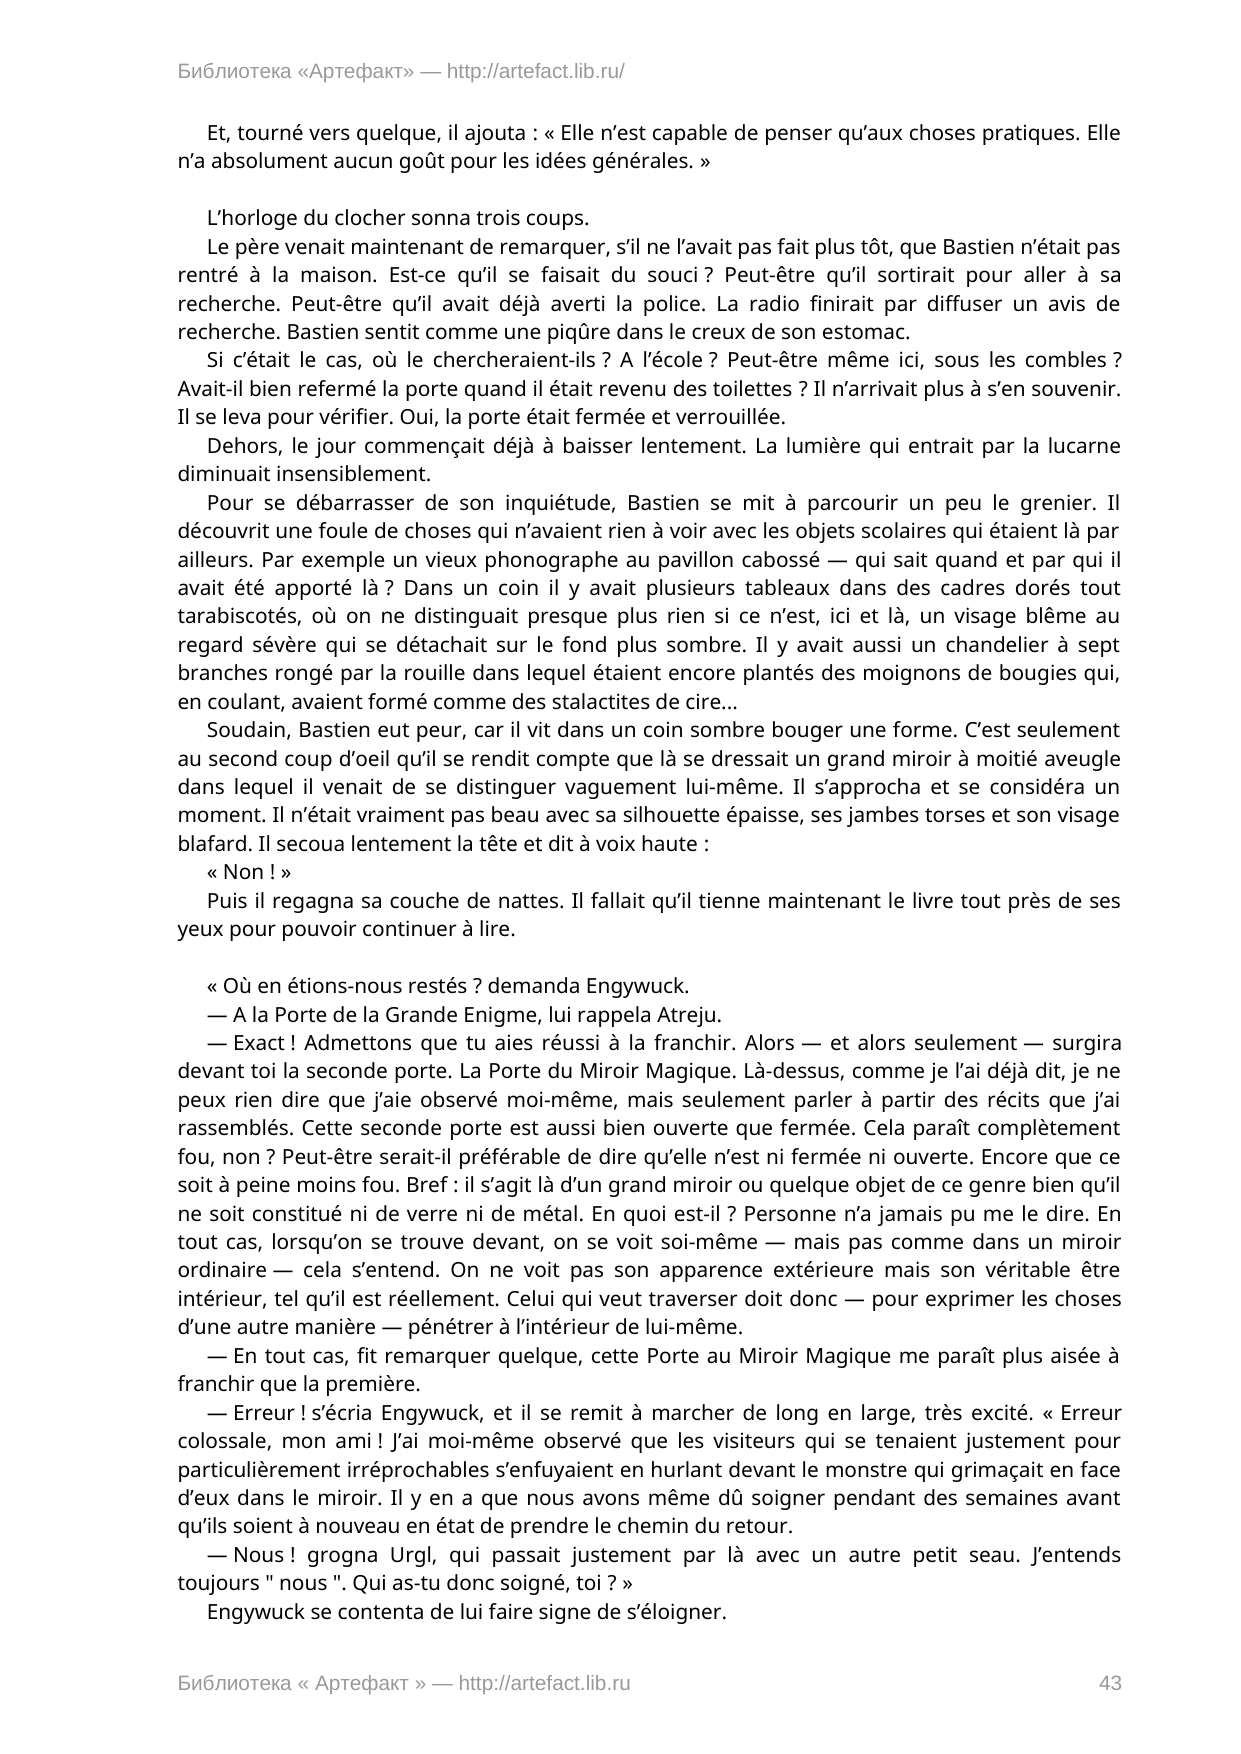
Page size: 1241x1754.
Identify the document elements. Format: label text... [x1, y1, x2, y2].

text — Exact ! Admettons que tu aies réussi à la franchir. Alors — et alors seulement — surgira devant toi la seconde porte. La Porte du Miroir Magique. Là-dessus, comme je l’ai déjà dit, je ne peux rien dire que j’aie observé moi-même, mais seulement parler à partir des récits que j’ai rassemblés. Cette seconde porte est aussi bien ouverte que fermée. Cela paraît complètement fou, non ? Peut-être serait-il préférable de dire qu’elle n’est ni fermée ni ouverte. Encore que ce soit à peine moins fou. Bref : il s’agit là d’un grand miroir ou quelque objet de ce genre bien qu’il ne soit constitué ni de verre ni de métal. En quoi est-il ? Personne n’a jamais pu me le dire. En tout cas, lorsqu’on se trouve devant, on se voit soi-même — mais pas comme dans un miroir ordinaire — cela s’entend. On ne voit pas son apparence extérieure mais son véritable être intérieur, tel qu’il est réellement. Celui qui veut traverser doit donc — pour exprimer les choses d’une autre manière — pénétrer à l’intérieur de lui-même. [177, 1028, 1122, 1341]
text — Nous ! grogna Urgl, qui passait justement par là avec un autre petit seau. J’entends toujours " nous ". Qui as-tu donc soigné, toi ? » [177, 1540, 1122, 1597]
text — En tout cas, fit remarquer quelque, cette Porte au Miroir Magique me paraît plus aisée à franchir que la première. [177, 1341, 1122, 1398]
text « Où en étions-nous restés ? demanda Engywuck. [177, 971, 1122, 1000]
text Si c’était le cas, où le chercheraient-ils ? A l’école ? Peut-être même ici, sous les combles ? Avait-il bien refermé la porte quand il était revenu des toilettes ? Il n’arrivait plus à s’en souvenir. Il se leva pour vérifier. Oui, la porte était fermée et verrouillée. [177, 346, 1122, 431]
text Engywuck se contenta de lui faire signe de s’éloigner. [177, 1597, 1122, 1625]
text Et, tourné vers quelque, il ajouta : « Elle n’est capable de penser qu’aux choses pratiques. Elle n’a absolument aucun goût pour les idées générales. » [177, 118, 1122, 175]
text Le père venait maintenant de remarquer, s’il ne l’avait pas fait plus tôt, que Bastien n’était pas rentré à la maison. Est-ce qu’il se faisait du souci ? Peut-être qu’il sortirait pour aller à sa recherche. Peut-être qu’il avait déjà averti la police. La radio finirait par diffuser un avis de recherche. Bastien sentit comme une piqûre dans le creux de son estomac. [177, 232, 1122, 346]
text — Erreur ! s’écria Engywuck, et il se remit à marcher de long en large, très excité. « Erreur colossale, mon ami ! J’ai moi-même observé que les visiteurs qui se tenaient justement pour particulièrement irréprochables s’enfuyaient en hurlant devant le monstre qui grimaçait en face d’eux dans le miroir. Il y en a que nous avons même dû soigner pendant des semaines avant qu’ils soient à nouveau en état de prendre le chemin du retour. [177, 1398, 1122, 1540]
text Pour se débarrasser de son inquiétude, Bastien se mit à parcourir un peu le grenier. Il découvrit une foule de choses qui n’avaient rien à voir avec les objets scolaires qui étaient là par ailleurs. Par exemple un vieux phonographe au pavillon cabossé — qui sait quand et par qui il avait été apporté là ? Dans un coin il y avait plusieurs tableaux dans des cadres dorés tout tarabiscotés, où on ne distinguait presque plus rien si ce n’est, ici et là, un visage blême au regard sévère qui se détachait sur le fond plus sombre. Il y avait aussi un chandelier à sept branches rongé par la rouille dans lequel étaient encore plantés des moignons de bougies qui, en coulant, avaient formé comme des stalactites de cire... [177, 488, 1122, 715]
text Dehors, le jour commençait déjà à baisser lentement. La lumière qui entrait par la lucarne diminuait insensiblement. [177, 431, 1122, 488]
text Soudain, Bastien eut peur, car il vit dans un coin sombre bouger une forme. C’est seulement au second coup d’oeil qu’il se rendit compte que là se dressait un grand miroir à moitié aveugle dans lequel il venait de se distinguer vaguement lui-même. Il s’approcha et se considéra un moment. Il n’était vraiment pas beau avec sa silhouette épaisse, ses jambes torses et son visage blafard. Il secoua lentement la tête et dit à voix haute : [177, 715, 1122, 857]
text « Non ! » [177, 857, 1122, 886]
text Puis il regagna sa couche de nattes. Il fallait qu’il tienne maintenant le livre tout près de ses yeux pour pouvoir continuer à lire. [177, 886, 1122, 943]
text — A la Porte de la Grande Enigme, lui rappela Atreju. [177, 1000, 1122, 1028]
text L’horloge du clocher sonna trois coups. [177, 203, 1122, 232]
